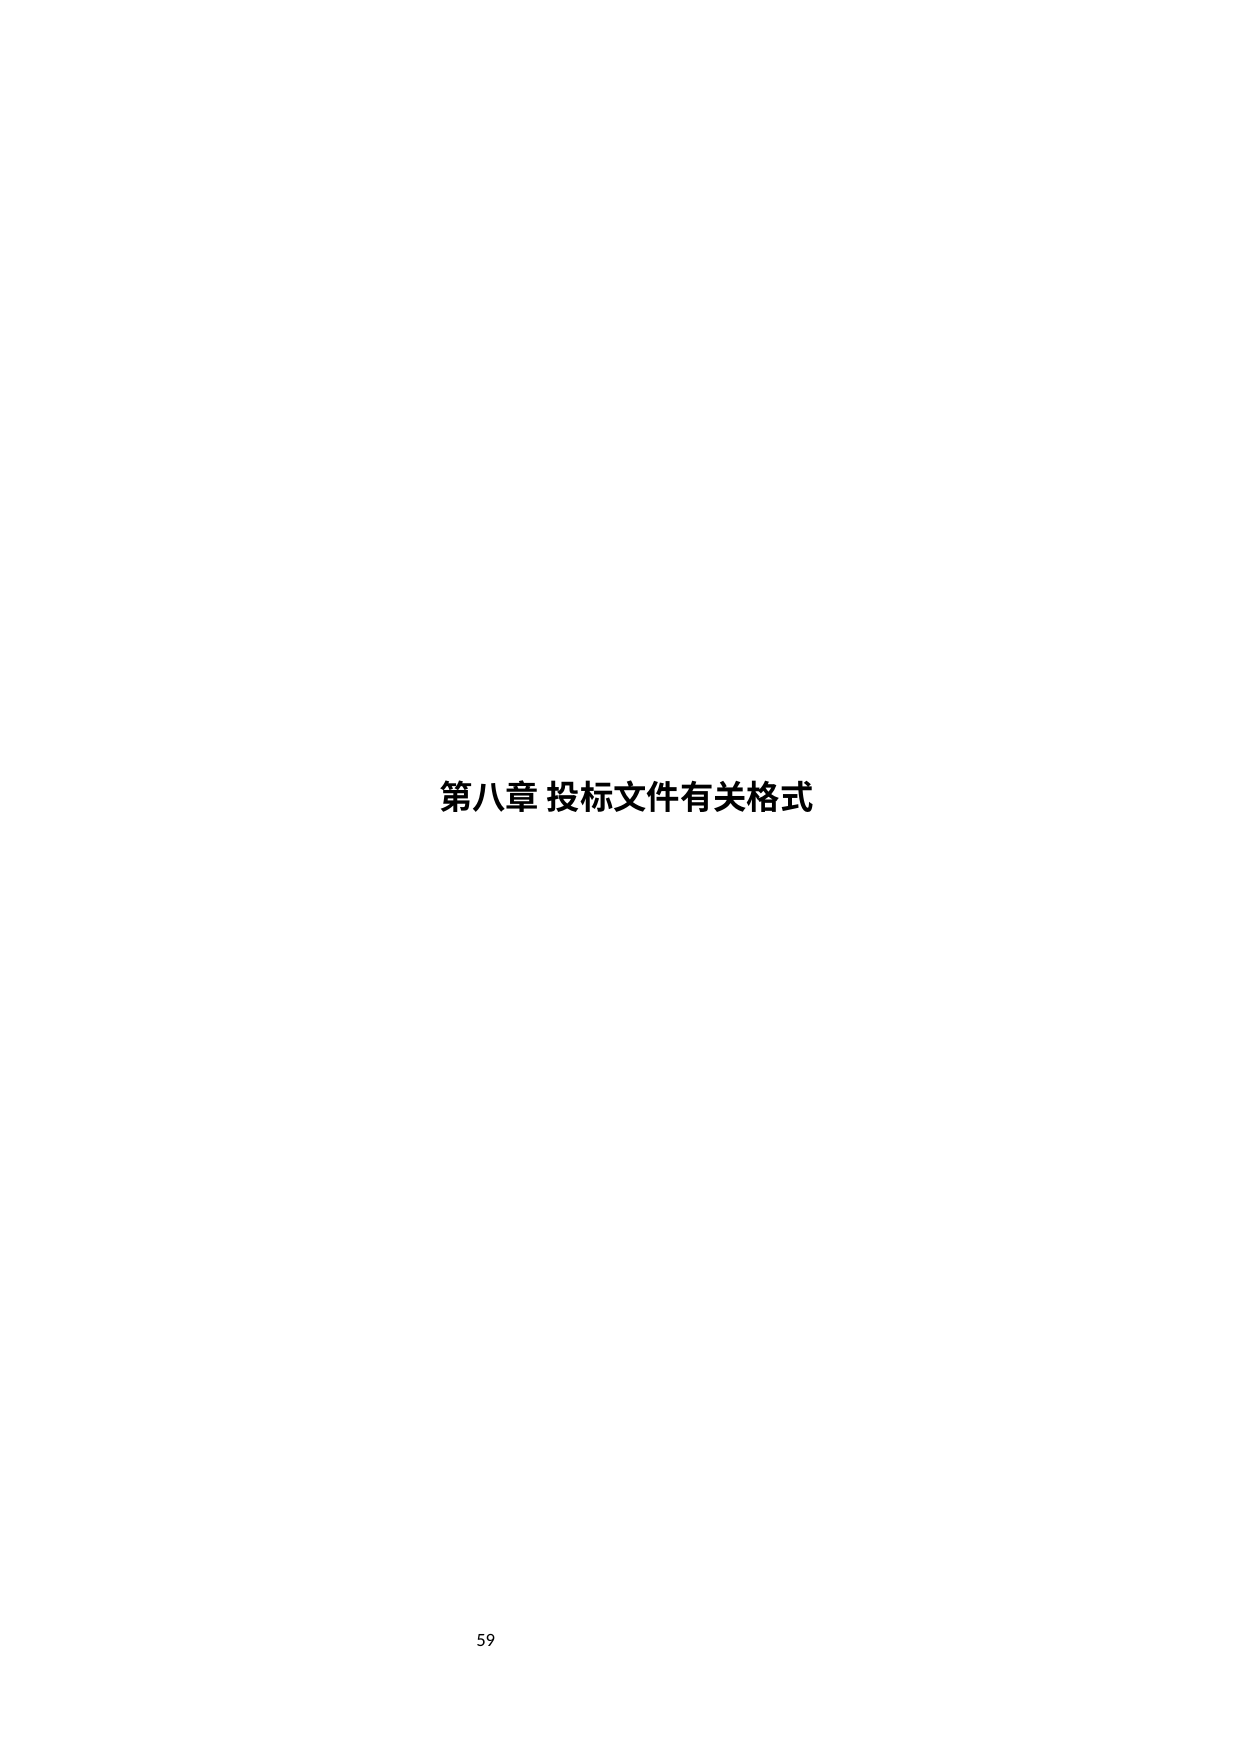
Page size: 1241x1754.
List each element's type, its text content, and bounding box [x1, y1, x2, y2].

text 第八章 投标文件有关格式 [165, 763, 1087, 828]
